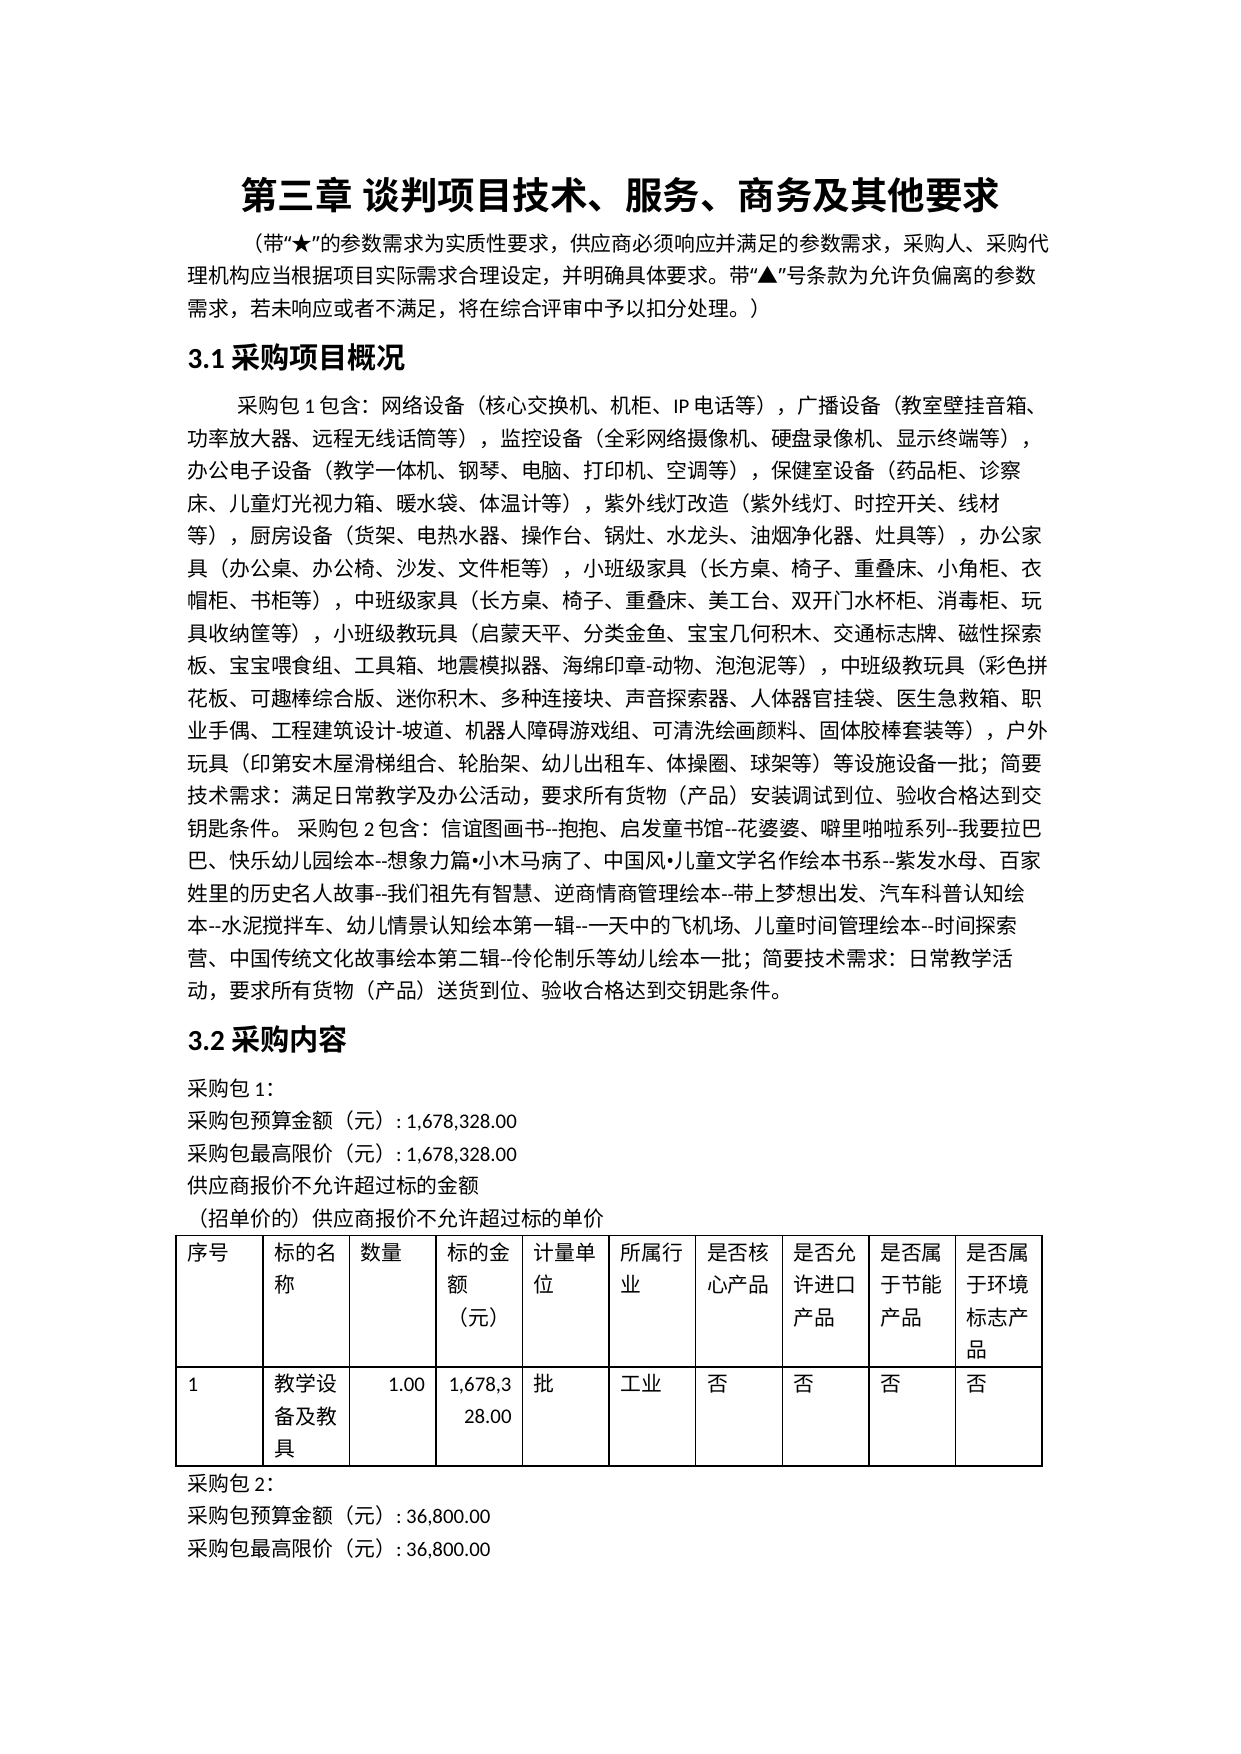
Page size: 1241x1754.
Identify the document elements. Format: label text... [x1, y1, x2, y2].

table_header 是否允许进口产品 [783, 1236, 868, 1366]
table_cell 1.00 [350, 1368, 435, 1465]
text 供应商报价不允许超过标的金额 [187, 1169, 1053, 1202]
text （招单价的）供应商报价不允许超过标的单价 [187, 1202, 1053, 1234]
table_header 是否属于节能产品 [870, 1236, 955, 1366]
table_header 所属行业 [610, 1236, 695, 1366]
table_cell 1,678,328.00 [437, 1368, 522, 1465]
table_cell 否 [956, 1368, 1041, 1465]
text 采购包预算金额（元）: 36,800.00 [187, 1499, 1053, 1532]
text 采购包2： [187, 1467, 1053, 1499]
table_cell 1 [177, 1368, 262, 1465]
text （带“★”的参数需求为实质性要求，供应商必须响应并满足的参数需求，采购人、采购代理机构应当根据项目实际需求合理设定，并明确具体要求。带“▲”号条款为允许负偏离的参数需求，若未响应或者不满足，将在综合评审中予以扣分处理。） [187, 227, 1053, 324]
text 采购包1： [187, 1072, 1053, 1104]
table_cell 否 [783, 1368, 868, 1465]
table_header 计量单位 [523, 1236, 608, 1366]
table_cell 否 [696, 1368, 782, 1465]
table_header 是否属于环境标志产品 [956, 1236, 1041, 1366]
text 采购包最高限价（元）: 36,800.00 [187, 1532, 1053, 1564]
table_header 标的金额 （元） [437, 1236, 522, 1366]
text 采购包预算金额（元）: 1,678,328.00 [187, 1104, 1053, 1137]
text 3.1采购项目概况 [187, 324, 1053, 389]
table_header 数量 [350, 1236, 435, 1366]
text 采购包最高限价（元）: 1,678,328.00 [187, 1137, 1053, 1169]
table_cell 工业 [610, 1368, 695, 1465]
text 3.2采购内容 [187, 1007, 1053, 1072]
text 第三章 谈判项目技术、服务、商务及其他要求 [187, 162, 1053, 227]
table_cell 教学设备及教具 [264, 1368, 349, 1465]
table_header 序号 [177, 1236, 262, 1366]
table_header 标的名称 [264, 1236, 349, 1366]
text 采购包1包含：网络设备（核心交换机、机柜、IP电话等），广播设备（教室壁挂音箱、功率放大器、远程无线话筒等），监控设备（全彩网络摄像机、硬盘录像机、显示终端等），办公电子设备（教学一体机、钢琴、电脑、打印机、空调等），保健室设备（药品柜、诊察床、儿童灯光视力箱、暖水袋、体温计等），紫外线灯改造（紫外线灯、时控开关、线材等），厨房设备（货架、电热水器、操作台、锅灶、水龙头、油烟净化器、灶具等），办公家具（办公桌、办公椅、沙发、文件柜等），小班级家具（长方桌、椅子、重叠床、小角柜、衣帽柜、书柜等），中班级家具（长方桌、椅子、重叠床、美工台、双开门水杯柜、消毒柜、玩具收纳筐等），小班级教玩具（启蒙天平、分类金鱼、宝宝几何积木、交通标志牌、磁性探索板、宝宝喂食组、工具箱、地震模拟器、海绵印章-动物、泡泡泥等），中班级教玩具（彩色拼花板、可趣棒综合版、迷你积木、多种连接块、声音探索器、人体器官挂袋、医生急救箱、职业手偶、工程建筑设计-坡道、机器人障碍游戏组、可清洗绘画颜料、固体胶棒套装等），户外玩具（印第安木屋滑梯组合、轮胎架、幼儿出租车、体操圈、球架等）等设施设备一批；简要技术需求：满足日常教学及办公活动，要求所有货物（产品）安装调试到位、验收合格达到交钥匙条件。 采购包2包含：信谊图画书--抱抱、启发童书馆--花婆婆、噼里啪啦系列--我要拉巴巴、快乐幼儿园绘本--想象力篇•小木马病了、中国风•儿童文学名作绘本书系--紫发水母、百家姓里的历史名人故事--我们祖先有智慧、逆商情商管理绘本--带上梦想出发、汽车科普认知绘本--水泥搅拌车、幼儿情景认知绘本第一辑--一天中的飞机场、儿童时间管理绘本--时间探索营、中国传统文化故事绘本第二辑--伶伦制乐等幼儿绘本一批；简要技术需求：日常教学活动，要求所有货物（产品）送货到位、验收合格达到交钥匙条件。 [187, 389, 1053, 1007]
table_cell 批 [523, 1368, 608, 1465]
table_cell 否 [870, 1368, 955, 1465]
table_header 是否核心产品 [696, 1236, 782, 1366]
